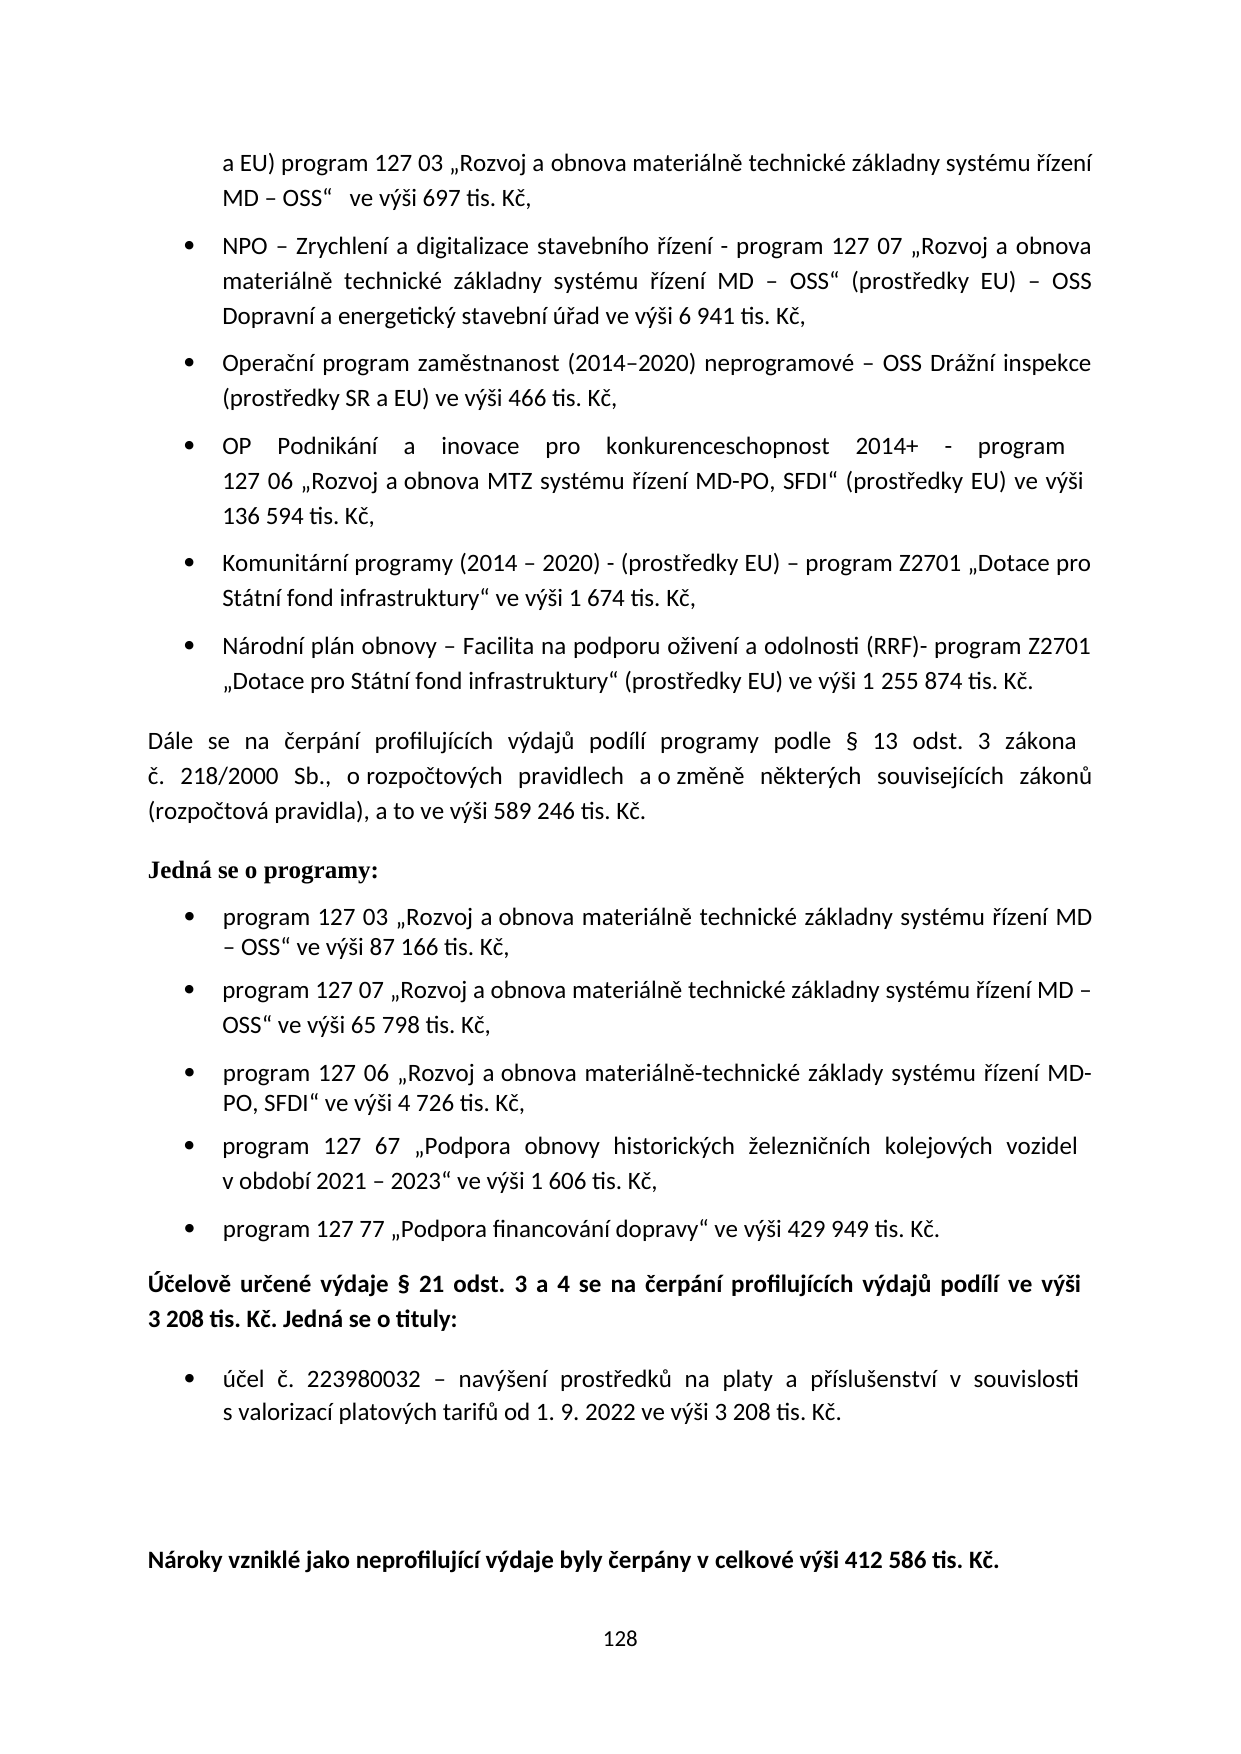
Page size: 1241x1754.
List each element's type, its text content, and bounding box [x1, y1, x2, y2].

text program 127 06 „Rozvoj a obnova materiálně-technické základy systému řízení MD-PO, SFDI“ ve výši 4 726 tis. Kč, [185, 1057, 1093, 1118]
list účel č. 223980032 – navýšení prostředků na platy a příslušenství v souvislosti s valorizací platových tarifů od 1. 9. 2022 ve výši 3 208 tis. Kč. [185, 1363, 1093, 1427]
text OP Podnikání a inovace pro konkurenceschopnost 2014+ - program 127 06 „Rozvoj a obnova MTZ systému řízení MD-PO, SFDI“ (prostředky EU) ve výši 136 594 tis. Kč, [185, 430, 1093, 531]
text program 127 07 „Rozvoj a obnova materiálně technické základny systému řízení MD – OSS“ ve výši 65 798 tis. Kč, [185, 974, 1093, 1040]
text Účelově určené výdaje § 21 odst. 3 a 4 se na čerpání profilujících výdajů podílí ve výši 3 208 tis. Kč. Jedná se o tituly: [148, 1268, 1093, 1334]
text program 127 77 „Podpora financování dopravy“ ve výši 429 949 tis. Kč. [185, 1213, 1093, 1243]
text Nároky vzniklé jako neprofilující výdaje byly čerpány v celkové výši 412 586 tis. Kč. [148, 1544, 1093, 1575]
text program 127 67 „Podpora obnovy historických železničních kolejových vozidel v období 2021 – 2023“ ve výši 1 606 tis. Kč, [185, 1130, 1093, 1196]
text program 127 03 „Rozvoj a obnova materiálně technické základny systému řízení MD – OSS“ ve výši 87 166 tis. Kč, [185, 901, 1093, 962]
text NPO – Zrychlení a digitalizace stavebního řízení - program 127 07 „Rozvoj a obnova materiálně technické základny systému řízení MD – OSS“ (prostředky EU) – OSS Dopravní a energetický stavební úřad ve výši 6 941 tis. Kč, [185, 230, 1093, 331]
text Dále se na čerpání profilujících výdajů podílí programy podle § 13 odst. 3 zákona č. 218/2000 Sb., o rozpočtových pravidlech a o změně některých souvisejících zákonů (rozpočtová pravidla), a to ve výši 589 246 tis. Kč. [148, 725, 1093, 826]
text Národní plán obnovy – Facilita na podporu oživení a odolnosti (RRF)- program Z2701 „Dotace pro Státní fond infrastruktury“ (prostředky EU) ve výši 1 255 874 tis. Kč. [185, 630, 1093, 696]
text Operační program zaměstnanost (2014–2020) neprogramové – OSS Drážní inspekce (prostředky SR a EU) ve výši 466 tis. Kč, [185, 348, 1093, 413]
text Jedná se o programy: [148, 855, 1093, 884]
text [185, 148, 1093, 213]
text Komunitární programy (2014 – 2020) - (prostředky EU) – program Z2701 „Dotace pro Státní fond infrastruktury“ ve výši 1 674 tis. Kč, [185, 548, 1093, 613]
